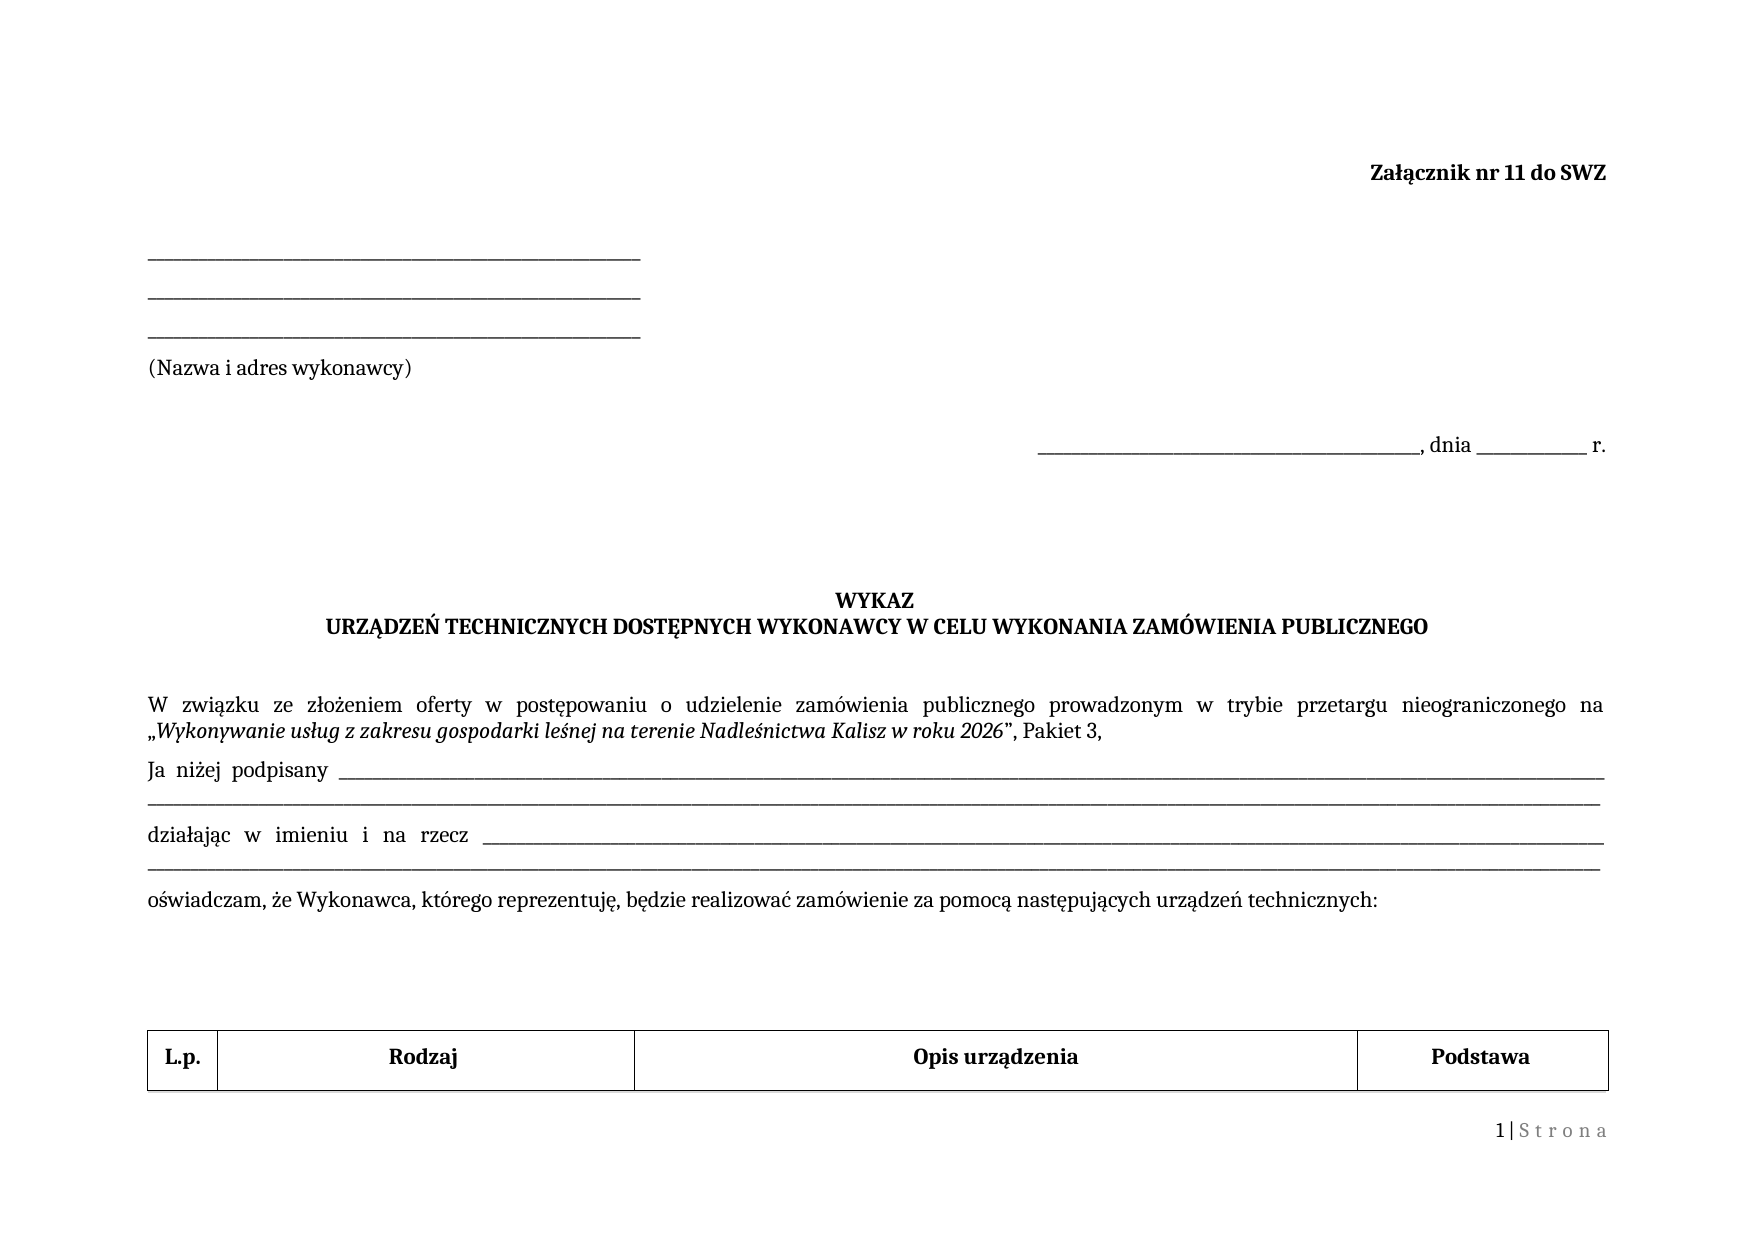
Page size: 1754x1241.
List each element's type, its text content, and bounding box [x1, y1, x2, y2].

table_header Rodzaj urządzenia [218, 1031, 634, 1090]
text _____________________________________________, dnia _____________ r. [148, 432, 1606, 458]
text Załącznik nr 11 do SWZ [148, 160, 1606, 186]
text oświadczam, że Wykonawca, którego reprezentuję, będzie realizować zamówienie za pomocą następujących urządzeń technicznych: [148, 887, 1606, 913]
text (Nazwa i adres wykonawcy) [148, 354, 1606, 381]
text __________________________________________________________ [148, 316, 1606, 342]
text Ja niżej podpisany _____________________________________________________________________________________________________________________________________________________ ___________________________________________________________________________________________________________________________________________________________________________ [148, 757, 1606, 809]
text działając w imieniu i na rzecz ____________________________________________________________________________________________________________________________________ ___________________________________________________________________________________________________________________________________________________________________________ [148, 822, 1606, 875]
table_header L.p. [148, 1031, 217, 1090]
text W związku ze złożeniem oferty w postępowaniu o udzielenie zamówienia publicznego prowadzonym w trybie przetargu nieograniczonego na „Wykonywanie usług z zakresu gospodarki leśnej na terenie Nadleśnictwa Kalisz w roku 2026”, Pakiet 3, [148, 692, 1606, 744]
text WYKAZ URZĄDZEŃ TECHNICZNYCH DOSTĘPNYCH WYKONAWCY W CELU WYKONANIA ZAMÓWIENIA PUBLICZNEGO [148, 587, 1606, 640]
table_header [1358, 1031, 1608, 1090]
text __________________________________________________________ [148, 277, 1606, 303]
text __________________________________________________________ [148, 238, 1606, 264]
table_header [635, 1031, 1357, 1090]
